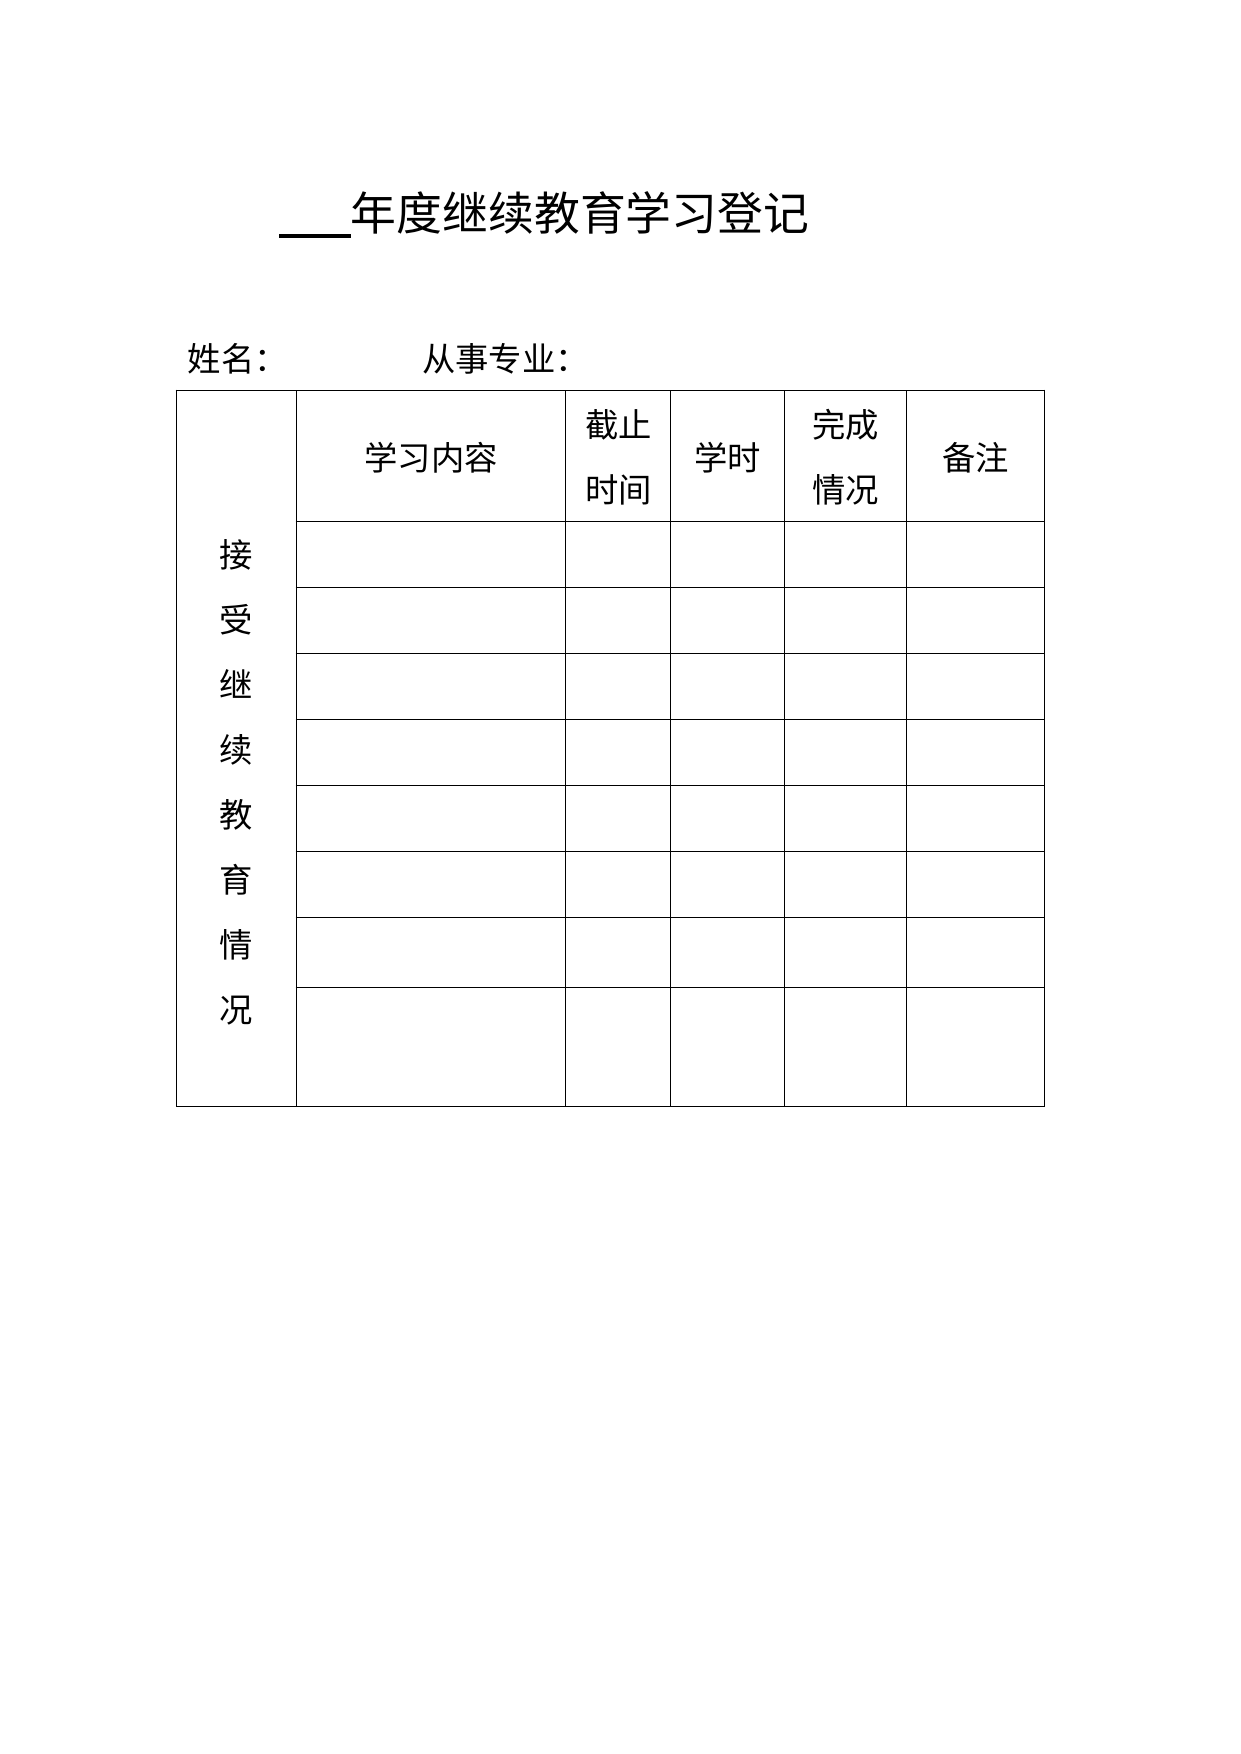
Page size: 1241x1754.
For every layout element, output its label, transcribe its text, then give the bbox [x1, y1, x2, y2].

table_cell [566, 988, 670, 1106]
table_header 学习内容 [297, 391, 565, 521]
table_cell [671, 988, 784, 1106]
table_header 备注 [907, 391, 1044, 521]
text 年度继续教育学习登记 [187, 162, 1053, 259]
table_cell [907, 988, 1044, 1106]
table_cell [671, 852, 784, 917]
table_cell [297, 786, 565, 851]
table_cell [297, 918, 565, 987]
table_cell [785, 988, 906, 1106]
table_cell [671, 654, 784, 719]
table_cell [671, 786, 784, 851]
table_cell [671, 522, 784, 587]
table_cell [566, 786, 670, 851]
table_cell [566, 654, 670, 719]
table_cell [297, 654, 565, 719]
table_cell [297, 588, 565, 653]
table_cell [297, 988, 565, 1106]
table_cell [907, 720, 1044, 785]
table_cell [785, 522, 906, 587]
table_cell [907, 522, 1044, 587]
table_cell [785, 918, 906, 987]
table_cell [785, 654, 906, 719]
table_cell [671, 918, 784, 987]
table_header 截止时间 [566, 391, 670, 521]
table_cell [671, 720, 784, 785]
table_cell [907, 588, 1044, 653]
table_cell [907, 852, 1044, 917]
table_cell [785, 588, 906, 653]
table_cell [297, 852, 565, 917]
table_cell [566, 918, 670, 987]
table_cell [671, 588, 784, 653]
table_cell [907, 918, 1044, 987]
table_cell [297, 720, 565, 785]
table_cell [566, 522, 670, 587]
table_cell [785, 852, 906, 917]
table_cell [785, 720, 906, 785]
table_cell [566, 852, 670, 917]
table_header 完成情况 [785, 391, 906, 521]
text 姓名： 从事专业： [187, 324, 1053, 389]
table_header 接 受 继 续 教 育 情 况 [177, 391, 296, 1106]
table_cell [566, 588, 670, 653]
table_cell [566, 720, 670, 785]
table_header 学时 [671, 391, 784, 521]
table_cell [907, 786, 1044, 851]
table_cell [907, 654, 1044, 719]
table_cell [297, 522, 565, 587]
table_cell [785, 786, 906, 851]
